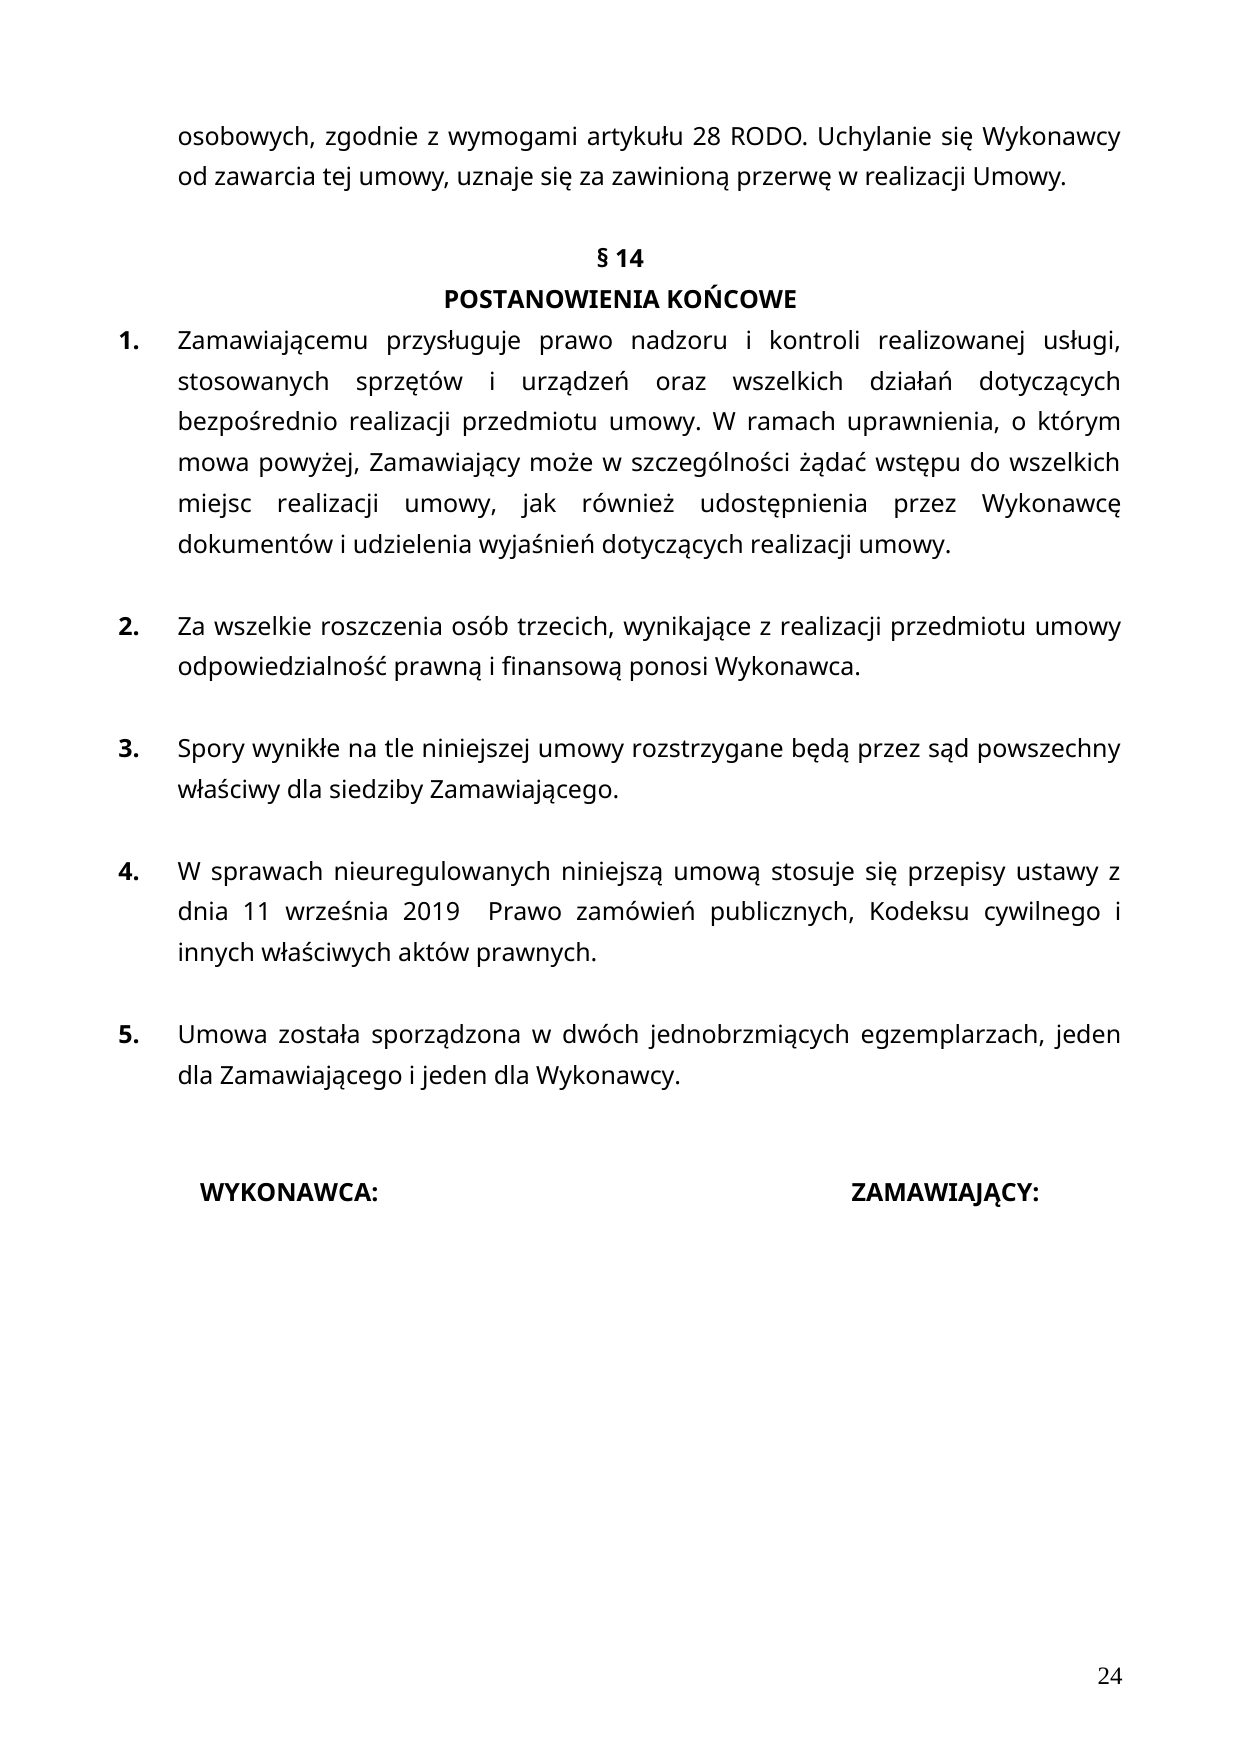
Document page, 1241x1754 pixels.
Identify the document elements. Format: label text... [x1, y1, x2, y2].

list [118, 118, 1122, 193]
text WYKONAWCA: ZAMAWIAJĄCY: [118, 1174, 1122, 1208]
list Zamawiającemu przysługuje prawo nadzoru i kontroli realizowanej usługi, stosowanych sprzętów i urządzeń oraz wszelkich działań dotyczących bezpośrednio realizacji przedmiotu umowy. W ramach uprawnienia, o którym mowa powyżej, Zamawiający może w szczególności żądać wstępu do wszelkich miejsc realizacji umowy, jak również udostępnienia przez Wykonawcę dokumentów i udzielenia wyjaśnień dotyczących realizacji umowy. [118, 322, 1122, 561]
list W sprawach nieuregulowanych niniejszą umową stosuje się przepisy ustawy z dnia 11 września 2019 Prawo zamówień publicznych, Kodeksu cywilnego i innych właściwych aktów prawnych. [118, 853, 1122, 969]
text POSTANOWIENIA KOŃCOWE [118, 281, 1122, 316]
list Spory wynikłe na tle niniejszej umowy rozstrzygane będą przez sąd powszechny właściwy dla siedziby Zamawiającego. [118, 731, 1122, 806]
text § 14 [118, 241, 1122, 275]
list Umowa została sporządzona w dwóch jednobrzmiących egzemplarzach, jeden dla Zamawiającego i jeden dla Wykonawcy. [118, 1016, 1122, 1091]
list Za wszelkie roszczenia osób trzecich, wynikające z realizacji przedmiotu umowy odpowiedzialność prawną i finansową ponosi Wykonawca. [118, 608, 1122, 683]
